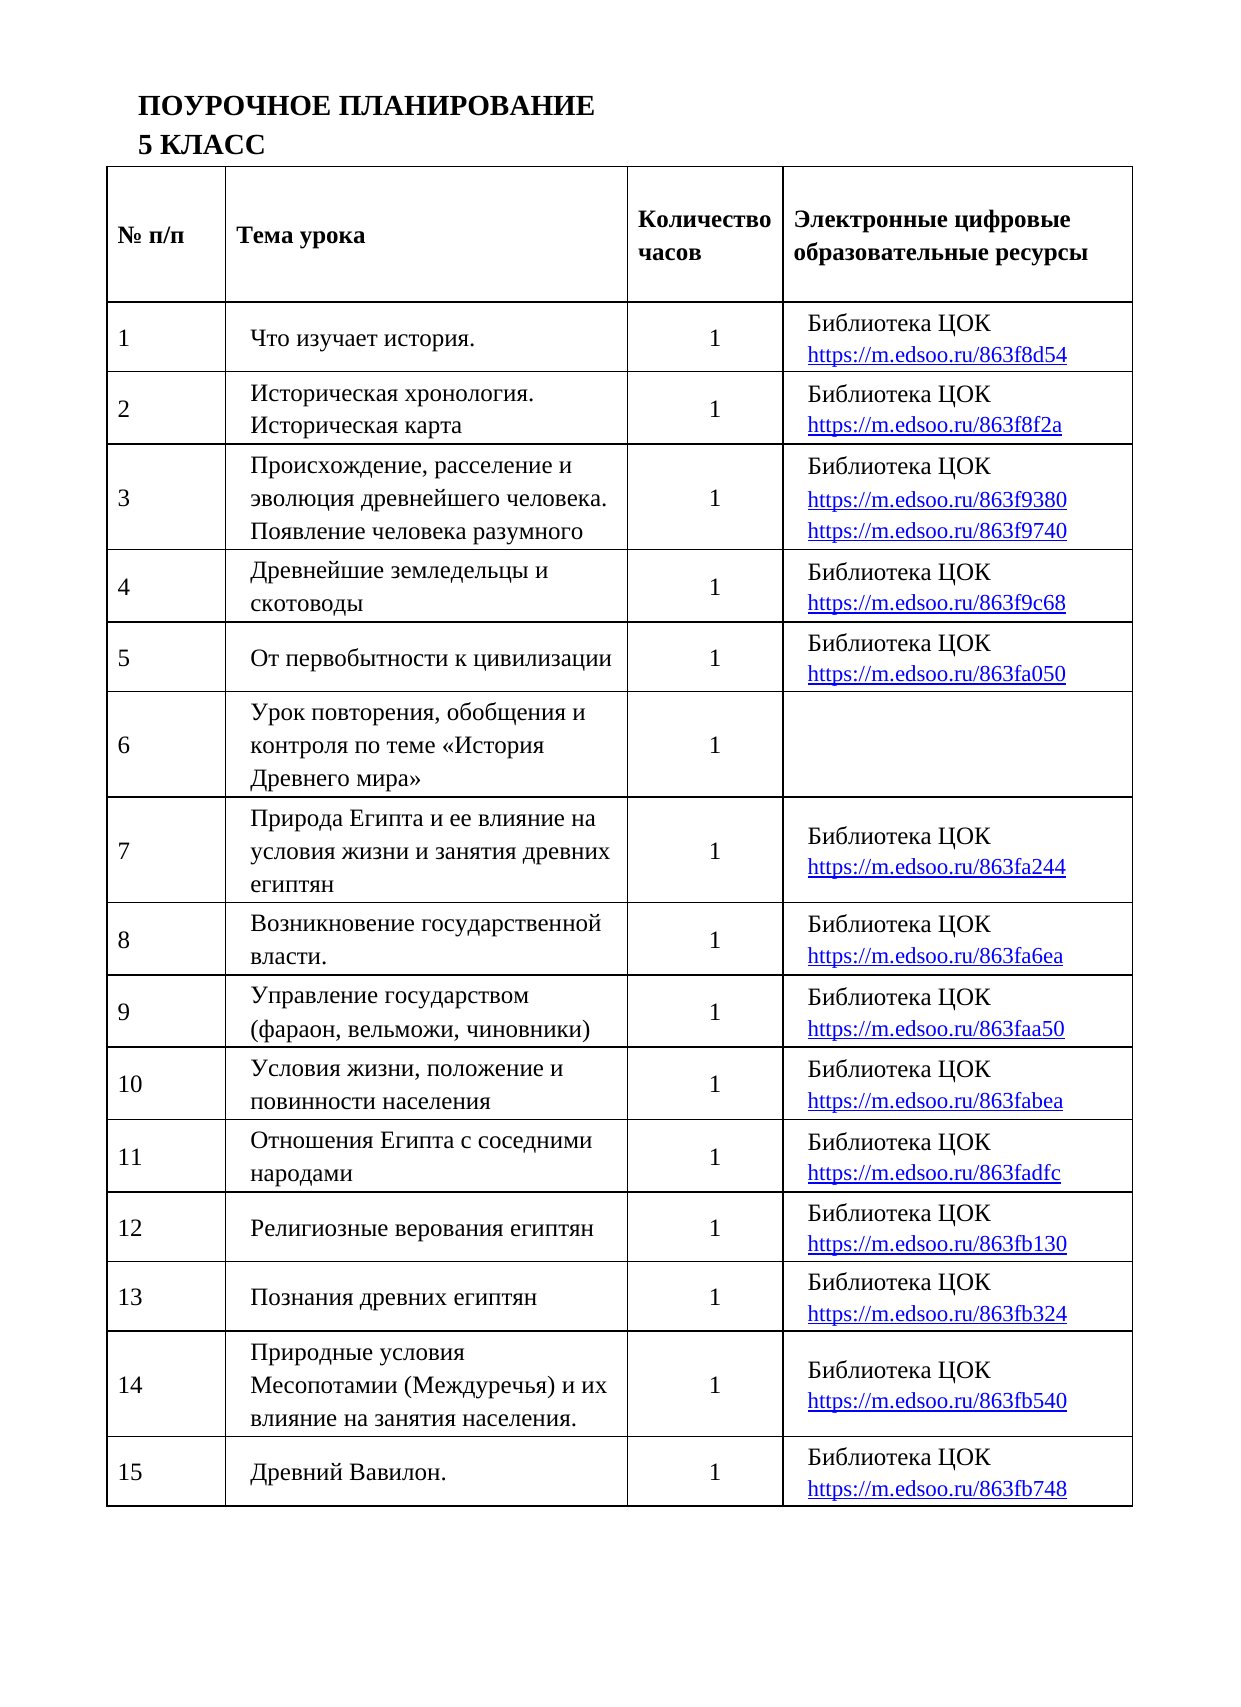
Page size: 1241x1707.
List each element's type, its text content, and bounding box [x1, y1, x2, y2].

table_cell 13 [108, 1262, 225, 1330]
table_cell 4 [108, 550, 225, 621]
table_cell Природа Египта и ее влияние на условия жизни и занятия древних египтян [226, 798, 627, 901]
table_cell Древний Вавилон. [226, 1437, 627, 1505]
table_header Тема урока [226, 167, 627, 301]
table_cell Библиотека ЦОК https://m.edsoo.ru/863f8f2a [784, 372, 1132, 443]
table_cell Библиотека ЦОК https://m.edsoo.ru/863f9c68 [784, 550, 1132, 621]
table_cell Познания древних египтян [226, 1262, 627, 1330]
table_cell [784, 692, 1132, 796]
table_cell 7 [108, 798, 225, 901]
text ПОУРОЧНОЕ ПЛАНИРОВАНИЕ [131, 88, 1122, 122]
table_cell Возникновение государственной власти. [226, 903, 627, 974]
table_cell Библиотека ЦОК https://m.edsoo.ru/863fb324 [784, 1262, 1132, 1330]
table_cell Библиотека ЦОК https://m.edsoo.ru/863f9380 https://m.edsoo.ru/863f9740 [784, 445, 1132, 549]
table_cell 3 [108, 445, 225, 549]
text 5 КЛАСС [131, 127, 1122, 161]
table_header Электронные цифровые образовательные ресурсы [784, 167, 1132, 301]
table_cell 1 [628, 550, 782, 621]
table_cell 11 [108, 1120, 225, 1191]
table_header Количество часов [628, 167, 782, 301]
table_cell 10 [108, 1048, 225, 1119]
table_cell Библиотека ЦОК https://m.edsoo.ru/863fadfc [784, 1120, 1132, 1191]
table_cell Библиотека ЦОК https://m.edsoo.ru/863fa244 [784, 798, 1132, 901]
table_cell 9 [108, 976, 225, 1046]
table_cell 14 [108, 1332, 225, 1436]
table_cell 5 [108, 623, 225, 691]
table_cell От первобытности к цивилизации [226, 623, 627, 691]
table_cell 1 [628, 798, 782, 901]
table_cell Библиотека ЦОК https://m.edsoo.ru/863fb748 [784, 1437, 1132, 1505]
table_cell 2 [108, 372, 225, 443]
table_cell 1 [628, 623, 782, 691]
table_cell 12 [108, 1193, 225, 1261]
table_cell 1 [628, 903, 782, 974]
table_cell Библиотека ЦОК https://m.edsoo.ru/863fb540 [784, 1332, 1132, 1436]
table_cell Библиотека ЦОК https://m.edsoo.ru/863faa50 [784, 976, 1132, 1046]
table_cell Древнейшие земледельцы и скотоводы [226, 550, 627, 621]
table_cell 1 [628, 303, 782, 371]
table_cell 1 [628, 1120, 782, 1191]
table_cell Библиотека ЦОК https://m.edsoo.ru/863fa050 [784, 623, 1132, 691]
table_cell 1 [628, 445, 782, 549]
table_cell Историческая хронология. Историческая карта [226, 372, 627, 443]
table_cell Что изучает история. [226, 303, 627, 371]
table_cell Условия жизни, положение и повинности населения [226, 1048, 627, 1119]
table_cell Библиотека ЦОК https://m.edsoo.ru/863fabea [784, 1048, 1132, 1119]
table_cell Библиотека ЦОК https://m.edsoo.ru/863fb130 [784, 1193, 1132, 1261]
table_header № п/п [108, 167, 225, 301]
table_cell Природные условия Месопотамии (Междуречья) и их влияние на занятия населения. [226, 1332, 627, 1436]
table_cell 6 [108, 692, 225, 796]
table_cell 1 [628, 692, 782, 796]
table_cell 1 [628, 1262, 782, 1330]
table_cell 15 [108, 1437, 225, 1505]
table_cell Библиотека ЦОК https://m.edsoo.ru/863f8d54 [784, 303, 1132, 371]
table_cell Происхождение, расселение и эволюция древнейшего человека. Появление человека разумного [226, 445, 627, 549]
table_cell 1 [628, 1437, 782, 1505]
table_cell 1 [108, 303, 225, 371]
table_cell Отношения Египта с соседними народами [226, 1120, 627, 1191]
table_cell 1 [628, 1193, 782, 1261]
table_cell 1 [628, 1332, 782, 1436]
table_cell 1 [628, 372, 782, 443]
table_cell 8 [108, 903, 225, 974]
table_cell Урок повторения, обобщения и контроля по теме «История Древнего мира» [226, 692, 627, 796]
table_cell 1 [628, 976, 782, 1046]
table_cell Религиозные верования египтян [226, 1193, 627, 1261]
table_cell Библиотека ЦОК https://m.edsoo.ru/863fa6ea [784, 903, 1132, 974]
table_cell Управление государством (фараон, вельможи, чиновники) [226, 976, 627, 1046]
table_cell 1 [628, 1048, 782, 1119]
